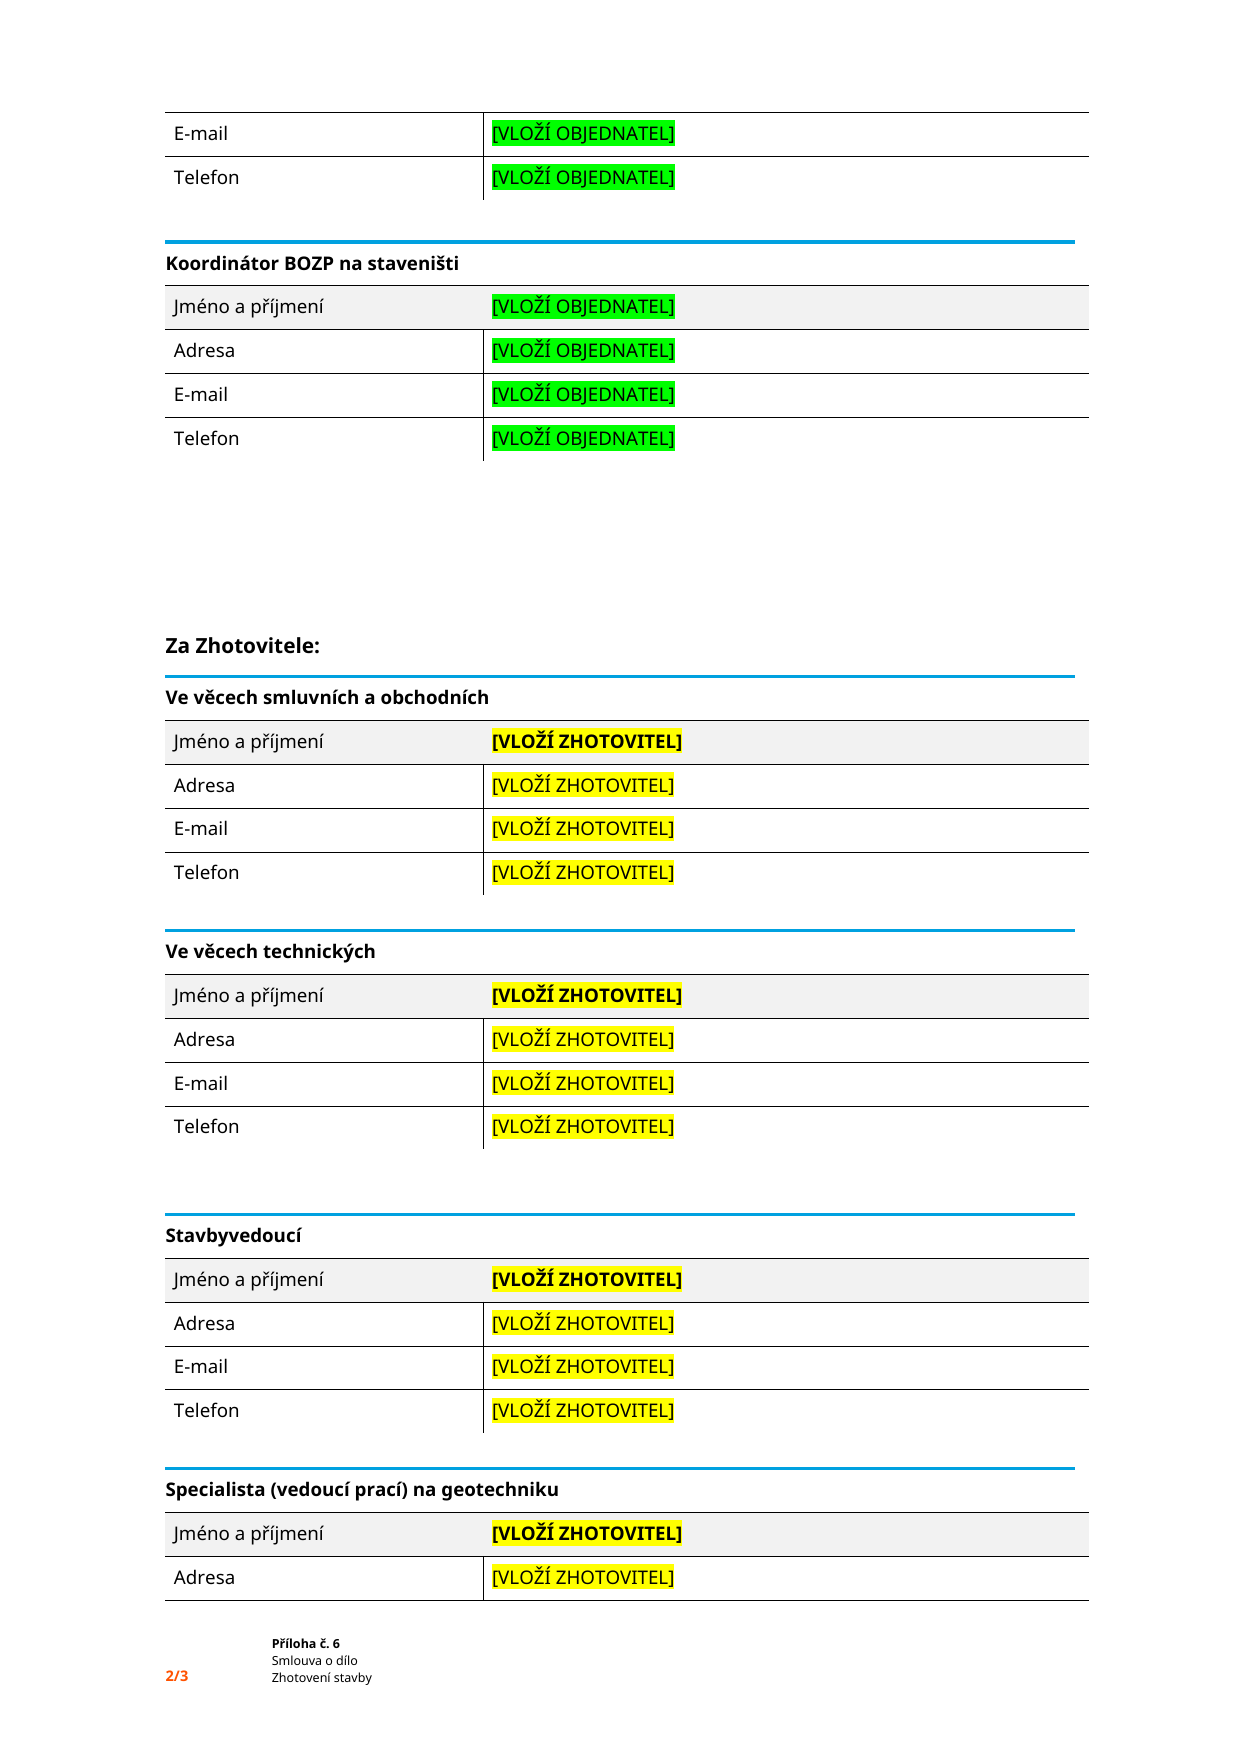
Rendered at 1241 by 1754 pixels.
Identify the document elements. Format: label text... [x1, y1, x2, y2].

text Koordinátor BOZP na staveništi [165, 244, 1075, 275]
table_header [VLOŽÍ ZHOTOVITEL] [484, 721, 1089, 764]
table_cell [VLOŽÍ OBJEDNATEL] [484, 418, 1089, 461]
table_header [VLOŽÍ ZHOTOVITEL] [484, 975, 1089, 1018]
table_cell Telefon [165, 1390, 483, 1433]
table_cell [VLOŽÍ ZHOTOVITEL] [484, 1390, 1089, 1433]
table_cell [VLOŽÍ ZHOTOVITEL] [484, 809, 1089, 851]
table_cell E-mail [165, 1063, 483, 1106]
table_header Jméno a příjmení [165, 1259, 484, 1302]
table_cell [VLOŽÍ ZHOTOVITEL] [484, 1063, 1089, 1106]
text Ve věcech technických [165, 932, 1075, 964]
table_cell [VLOŽÍ OBJEDNATEL] [484, 157, 1089, 200]
table_cell [VLOŽÍ ZHOTOVITEL] [484, 765, 1089, 807]
table_cell [VLOŽÍ ZHOTOVITEL] [484, 1107, 1089, 1149]
table_cell E-mail [165, 113, 483, 156]
table_cell Telefon [165, 418, 483, 461]
table_cell [VLOŽÍ OBJEDNATEL] [484, 330, 1089, 373]
table_header Jméno a příjmení [165, 975, 484, 1018]
table_header [VLOŽÍ OBJEDNATEL] [484, 286, 1089, 329]
table_cell Telefon [165, 157, 483, 200]
text Za Zhotovitele: [165, 631, 1075, 659]
table_cell [VLOŽÍ OBJEDNATEL] [484, 113, 1089, 156]
table_cell Telefon [165, 1107, 483, 1149]
table_cell Adresa [165, 1303, 483, 1346]
table_cell [VLOŽÍ ZHOTOVITEL] [484, 1347, 1089, 1389]
table_cell E-mail [165, 809, 483, 851]
table_cell Adresa [165, 1557, 483, 1600]
table_cell Adresa [165, 765, 483, 807]
table_cell E-mail [165, 1347, 483, 1389]
table_cell [VLOŽÍ ZHOTOVITEL] [484, 1557, 1089, 1600]
text Specialista (vedoucí prací) na geotechniku [165, 1470, 1075, 1502]
table_header Jméno a příjmení [165, 1513, 484, 1556]
table_cell Adresa [165, 1019, 483, 1062]
text Ve věcech smluvních a obchodních [165, 678, 1075, 710]
table_cell [VLOŽÍ OBJEDNATEL] [484, 374, 1089, 417]
table_cell [VLOŽÍ ZHOTOVITEL] [484, 1303, 1089, 1346]
table_cell E-mail [165, 374, 483, 417]
table_header Jméno a příjmení [165, 286, 484, 329]
table_cell [VLOŽÍ ZHOTOVITEL] [484, 853, 1089, 895]
table_cell Adresa [165, 330, 483, 373]
table_cell [VLOŽÍ ZHOTOVITEL] [484, 1019, 1089, 1062]
table_header Jméno a příjmení [165, 721, 484, 764]
table_header [VLOŽÍ ZHOTOVITEL] [484, 1513, 1089, 1556]
table_cell Telefon [165, 853, 483, 895]
table_header [VLOŽÍ ZHOTOVITEL] [484, 1259, 1089, 1302]
text Stavbyvedoucí [165, 1216, 1075, 1248]
